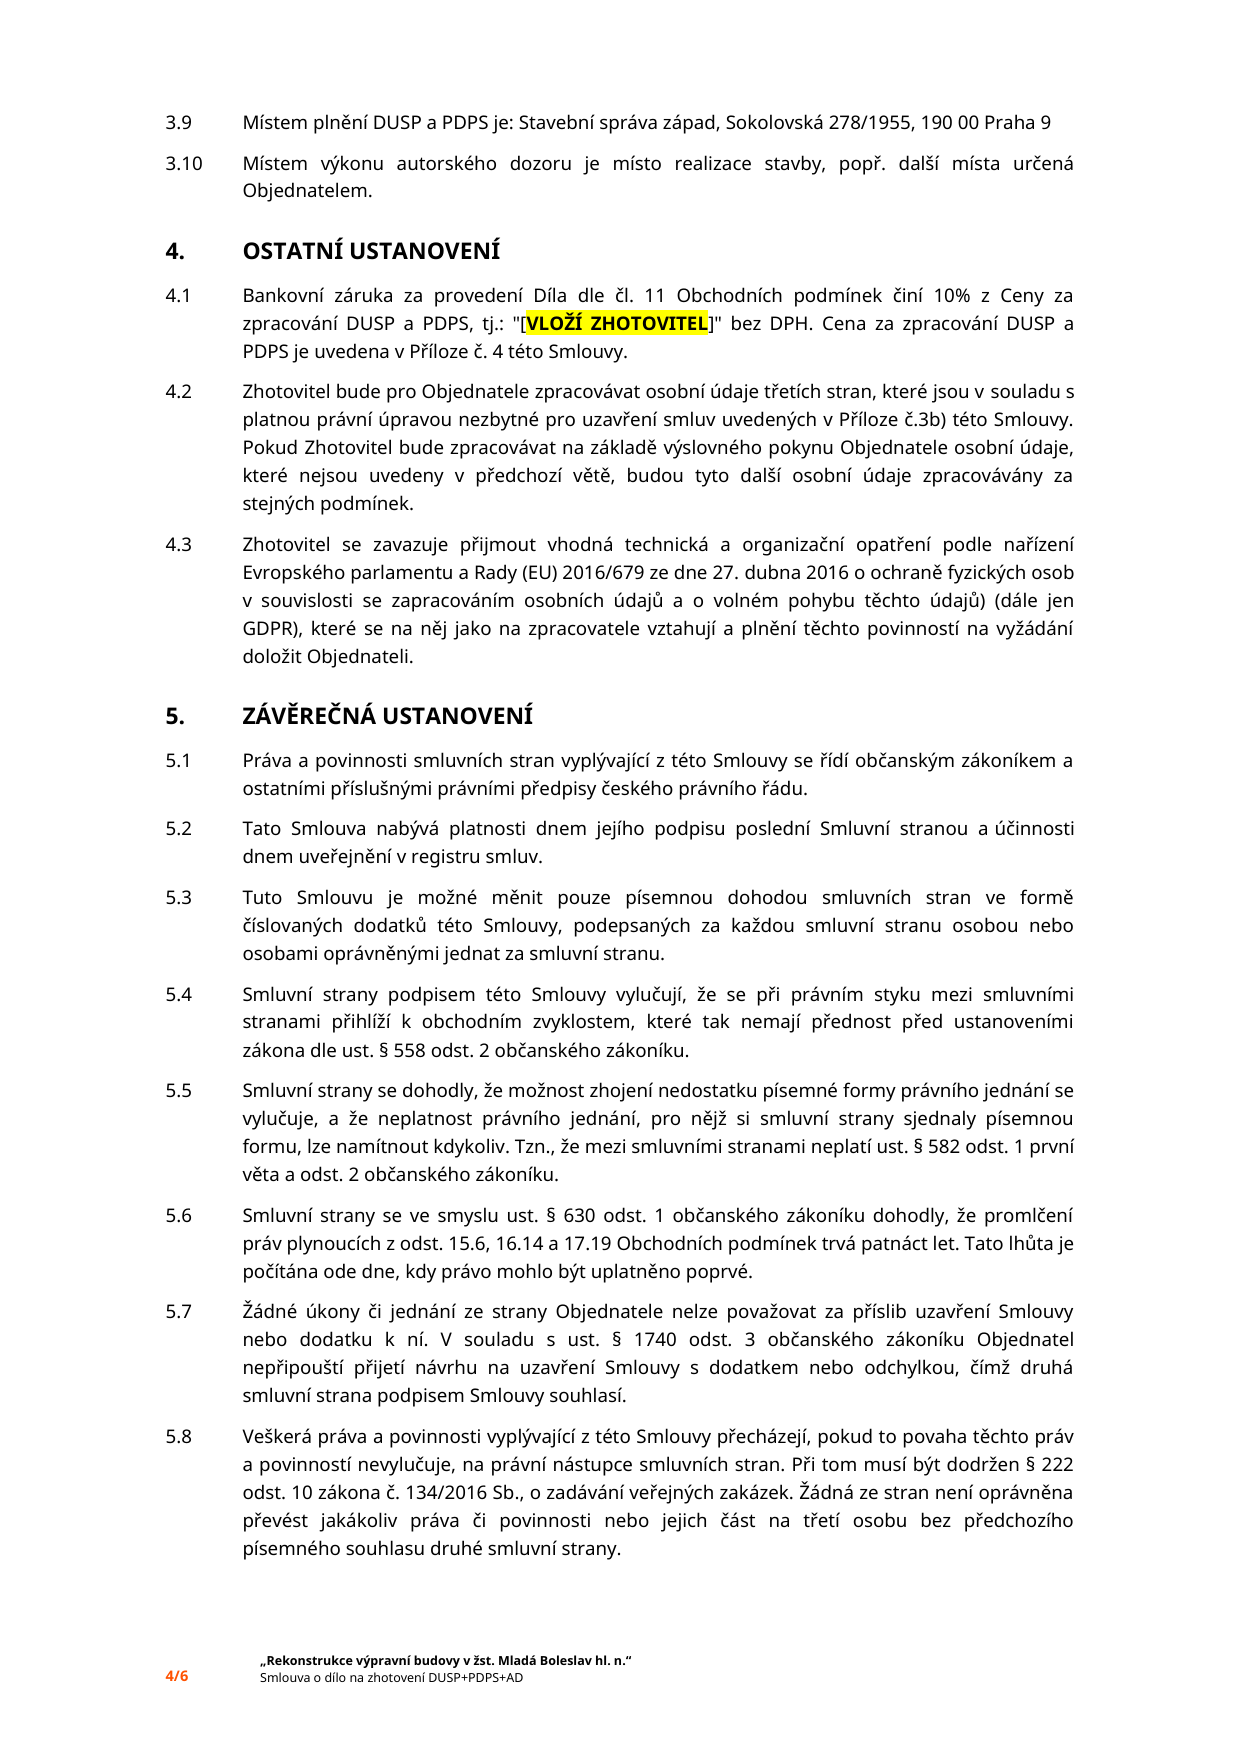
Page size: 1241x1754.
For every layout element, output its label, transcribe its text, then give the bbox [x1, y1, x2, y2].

text Práva a povinnosti smluvních stran vyplývající z této Smlouvy se řídí občanským zákoníkem a ostatními příslušnými právními předpisy českého právního řádu. [165, 747, 1075, 801]
text ZÁVĚREČNÁ USTANOVENÍ [165, 700, 1075, 732]
text Bankovní záruka za provedení Díla dle čl. 11 Obchodních podmínek činí 10% z Ceny za zpracování DUSP a PDPS, tj.: "[VLOŽÍ ZHOTOVITEL]" bez DPH. Cena za zpracování DUSP a PDPS je uvedena v Příloze č. 4 této Smlouvy. [165, 282, 1075, 363]
text Smluvní strany se ve smyslu ust. § 630 odst. 1 občanského zákoníku dohodly, že promlčení práv plynoucích z odst. 15.6, 16.14 a 17.19 Obchodních podmínek trvá patnáct let. Tato lhůta je počítána ode dne, kdy právo mohlo být uplatněno poprvé. [165, 1202, 1075, 1283]
text Zhotovitel se zavazuje přijmout vhodná technická a organizační opatření podle nařízení Evropského parlamentu a Rady (EU) 2016/679 ze dne 27. dubna 2016 o ochraně fyzických osob v souvislosti se zapracováním osobních údajů a o volném pohybu těchto údajů) (dále jen GDPR), které se na něj jako na zpracovatele vztahují a plnění těchto povinností na vyžádání doložit Objednateli. [165, 531, 1075, 669]
text Místem výkonu autorského dozoru je místo realizace stavby, popř. další místa určená Objednatelem. [165, 150, 1075, 203]
text Smluvní strany podpisem této Smlouvy vylučují, že se při právním styku mezi smluvními stranami přihlíží k obchodním zvyklostem, které tak nemají přednost před ustanoveními zákona dle ust. § 558 odst. 2 občanského zákoníku. [165, 981, 1075, 1062]
text Veškerá práva a povinnosti vyplývající z této Smlouvy přecházejí, pokud to povaha těchto práv a povinností nevylučuje, na právní nástupce smluvních stran. Při tom musí být dodržen § 222 odst. 10 zákona č. 134/2016 Sb., o zadávání veřejných zakázek. Žádná ze stran není oprávněna převést jakákoliv práva či povinnosti nebo jejich část na třetí osobu bez předchozího písemného souhlasu druhé smluvní strany. [165, 1423, 1075, 1561]
text Místem plnění DUSP a PDPS je: Stavební správa západ, Sokolovská 278/1955, 190 00 Praha 9 [165, 109, 1075, 135]
text OSTATNÍ USTANOVENÍ [165, 235, 1075, 266]
text Tato Smlouva nabývá platnosti dnem jejího podpisu poslední Smluvní stranou a účinnosti dnem uveřejnění v registru smluv. [165, 816, 1075, 869]
text Smluvní strany se dohodly, že možnost zhojení nedostatku písemné formy právního jednání se vylučuje, a že neplatnost právního jednání, pro nějž si smluvní strany sjednaly písemnou formu, lze namítnout kdykoliv. Tzn., že mezi smluvními stranami neplatí ust. § 582 odst. 1 první věta a odst. 2 občanského zákoníku. [165, 1077, 1075, 1187]
text Zhotovitel bude pro Objednatele zpracovávat osobní údaje třetích stran, které jsou v souladu s platnou právní úpravou nezbytné pro uzavření smluv uvedených v Příloze č.3b) této Smlouvy. Pokud Zhotovitel bude zpracovávat na základě výslovného pokynu Objednatele osobní údaje, které nejsou uvedeny v předchozí větě, budou tyto další osobní údaje zpracovávány za stejných podmínek. [165, 378, 1075, 516]
text Žádné úkony či jednání ze strany Objednatele nelze považovat za příslib uzavření Smlouvy nebo dodatku k ní. V souladu s ust. § 1740 odst. 3 občanského zákoníku Objednatel nepřipouští přijetí návrhu na uzavření Smlouvy s dodatkem nebo odchylkou, čímž druhá smluvní strana podpisem Smlouvy souhlasí. [165, 1298, 1075, 1408]
text Tuto Smlouvu je možné měnit pouze písemnou dohodou smluvních stran ve formě číslovaných dodatků této Smlouvy, podepsaných za každou smluvní stranu osobou nebo osobami oprávněnými jednat za smluvní stranu. [165, 884, 1075, 966]
